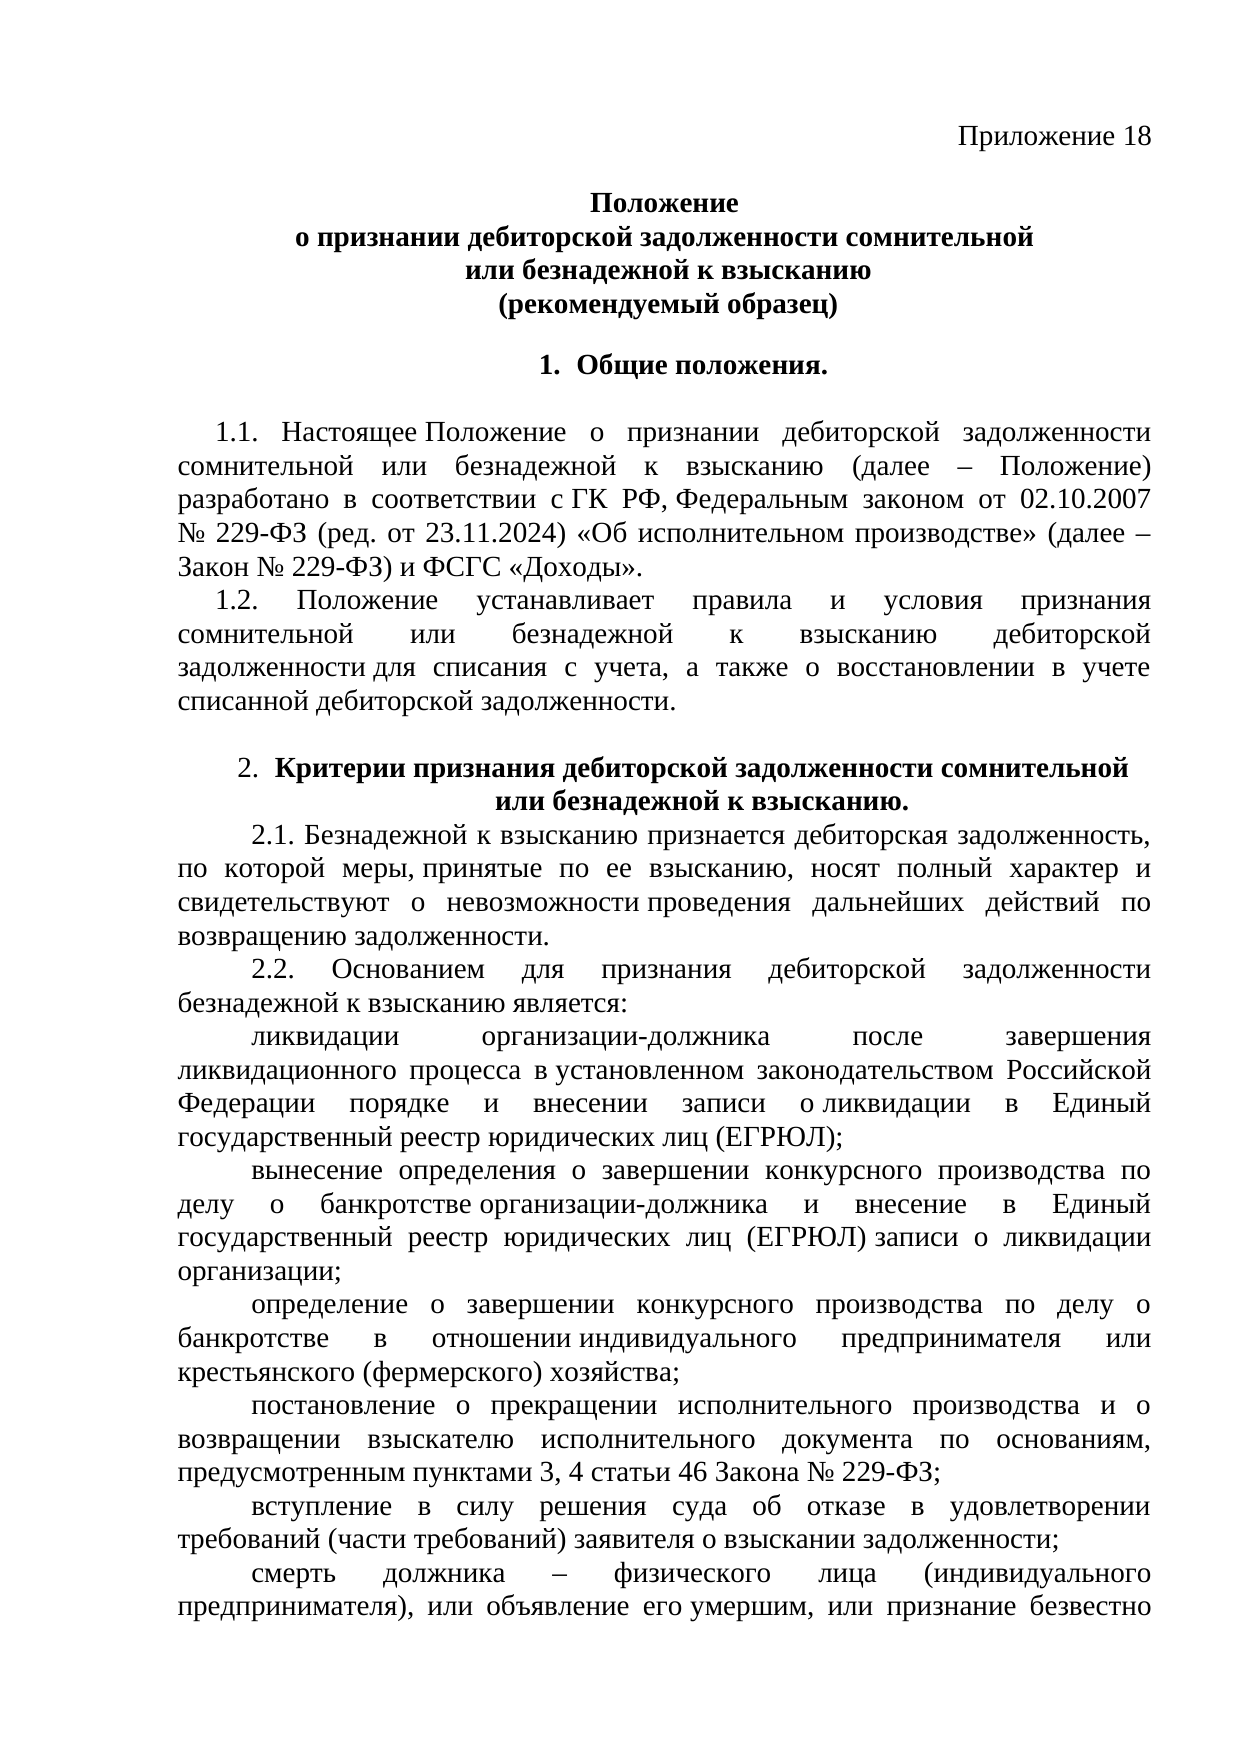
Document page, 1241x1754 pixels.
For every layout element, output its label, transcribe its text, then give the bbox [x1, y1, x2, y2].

text ликвидации организации-должника после завершения ликвидационного процесса в установленном законодательством Российской Федерации порядке и внесении записи о ликвидации в Единый государственный реестр юридических лиц (ЕГРЮЛ); [177, 1018, 1152, 1152]
list Общие положения. [215, 347, 1152, 381]
text Положение [177, 185, 1152, 219]
text (рекомендуемый образец) [177, 286, 1152, 347]
text постановление о прекращении исполнительного производства и о возвращении взыскателю исполнительного документа по основаниям, предусмотренным пунктами 3, 4 статьи 46 Закона № 229-ФЗ; [177, 1387, 1152, 1488]
text вынесение определения о завершении конкурсного производства по делу о банкротстве организации-должника и внесение в Единый государственный реестр юридических лиц (ЕГРЮЛ) записи о ликвидации организации; [177, 1152, 1152, 1287]
text 2.1. Безнадежной к взысканию признается дебиторская задолженность, по которой меры, принятые по ее взысканию, носят полный характер и свидетельствуют о невозможности проведения дальнейших действий по возвращению задолженности. [177, 817, 1152, 951]
text определение о завершении конкурсного производства по делу о банкротстве в отношении индивидуального предпринимателя или крестьянского (фермерского) хозяйства; [177, 1287, 1152, 1387]
text или безнадежной к взысканию [177, 252, 1152, 286]
list Критерии признания дебиторской задолженности сомнительной или безнадежной к взысканию. [215, 750, 1152, 817]
text 2.2. Основанием для признания дебиторской задолженности безнадежной к взысканию является: [177, 951, 1152, 1018]
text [177, 1555, 1152, 1622]
text Приложение 18 [177, 118, 1152, 152]
text 1.1. Настоящее Положение о признании дебиторской задолженности сомнительной или безнадежной к взысканию (далее – Положение) разработано в соответствии с ГК РФ, Федеральным законом от 02.10.2007 № 229-ФЗ (ред. от 23.11.2024) «Об исполнительном производстве» (далее – Закон № 229-ФЗ) и ФСГС «Доходы». [177, 414, 1152, 582]
text о признании дебиторской задолженности сомнительной [177, 219, 1152, 252]
text вступление в силу решения суда об отказе в удовлетворении требований (части требований) заявителя о взыскании задолженности; [177, 1488, 1152, 1555]
text 1.2. Положение устанавливает правила и условия признания сомнительной или безнадежной к взысканию дебиторской задолженности для списания с учета, а также о восстановлении в учете списанной дебиторской задолженности. [177, 582, 1152, 716]
